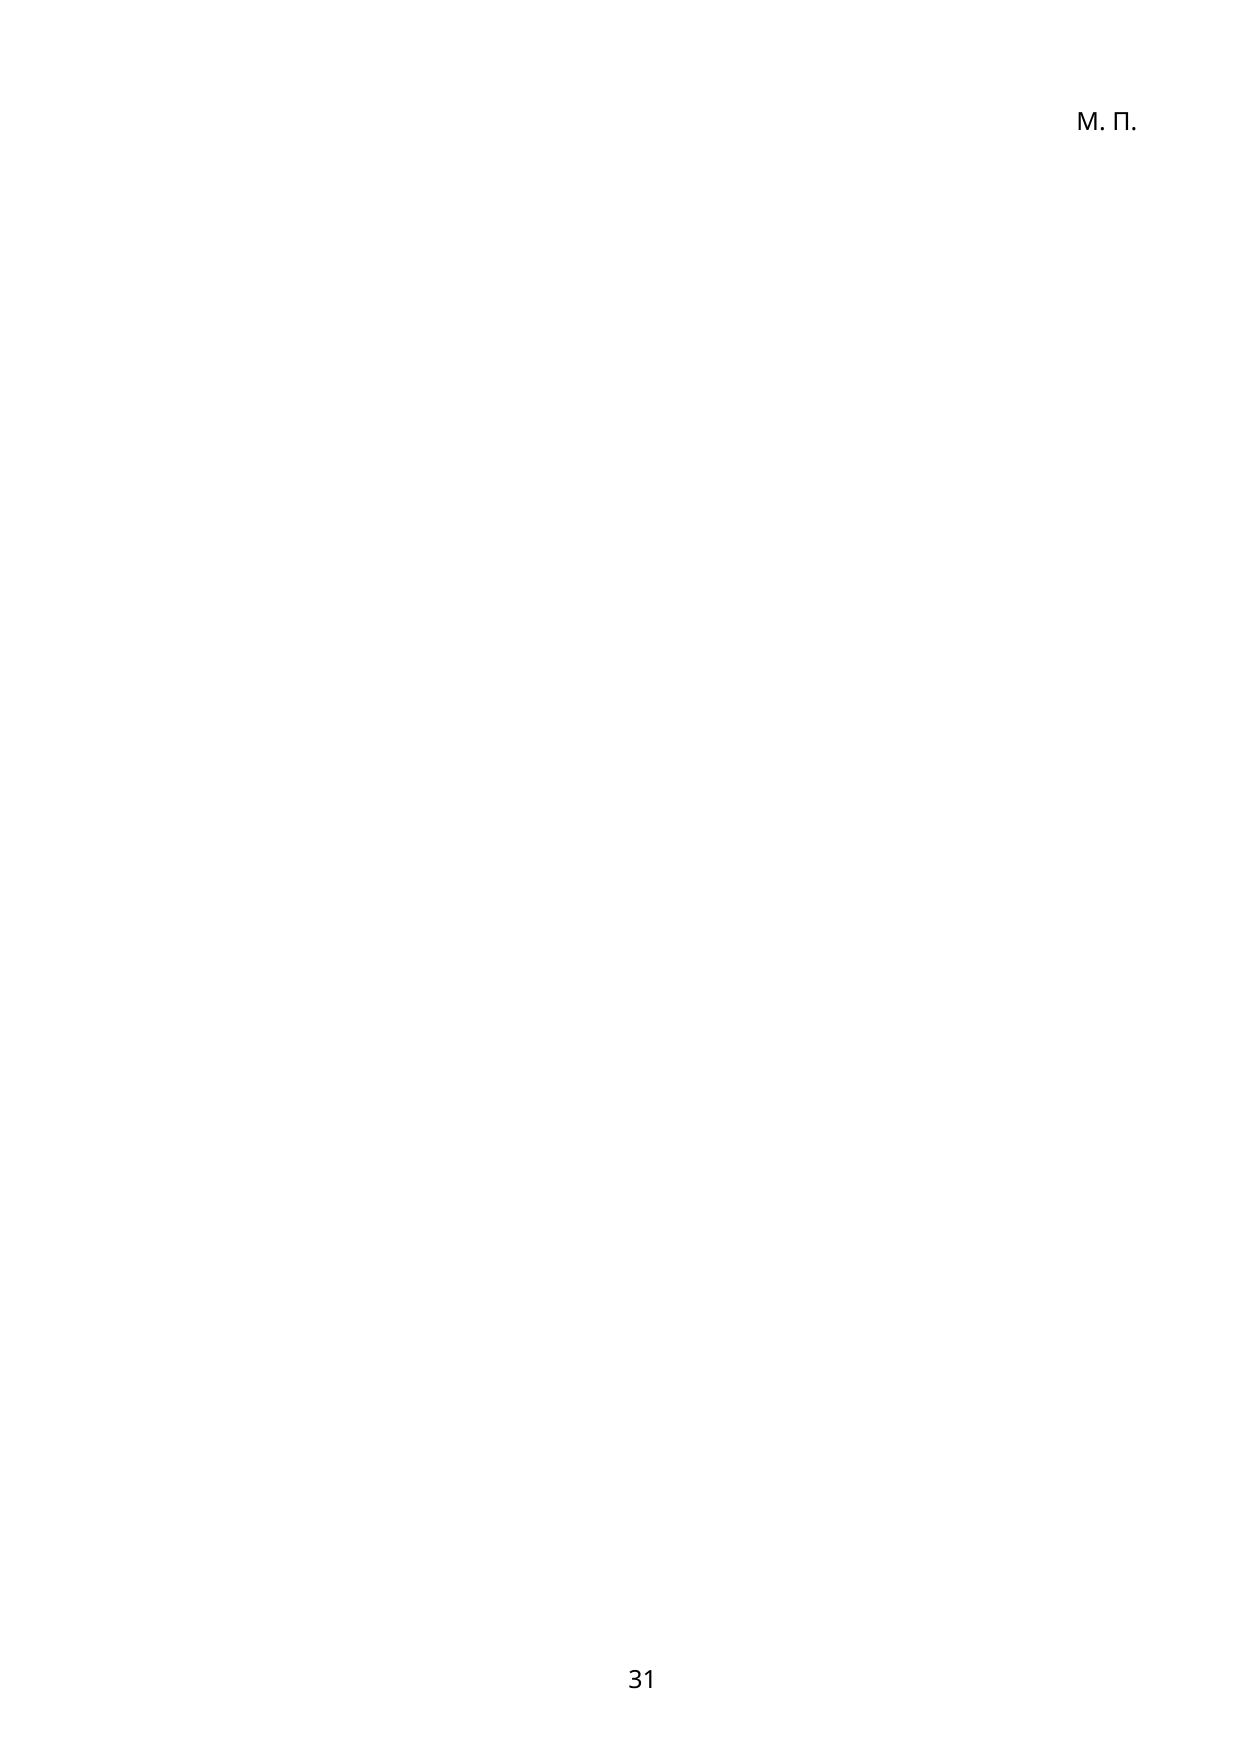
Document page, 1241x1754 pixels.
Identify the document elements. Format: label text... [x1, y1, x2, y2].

text М. П. [148, 103, 1137, 137]
